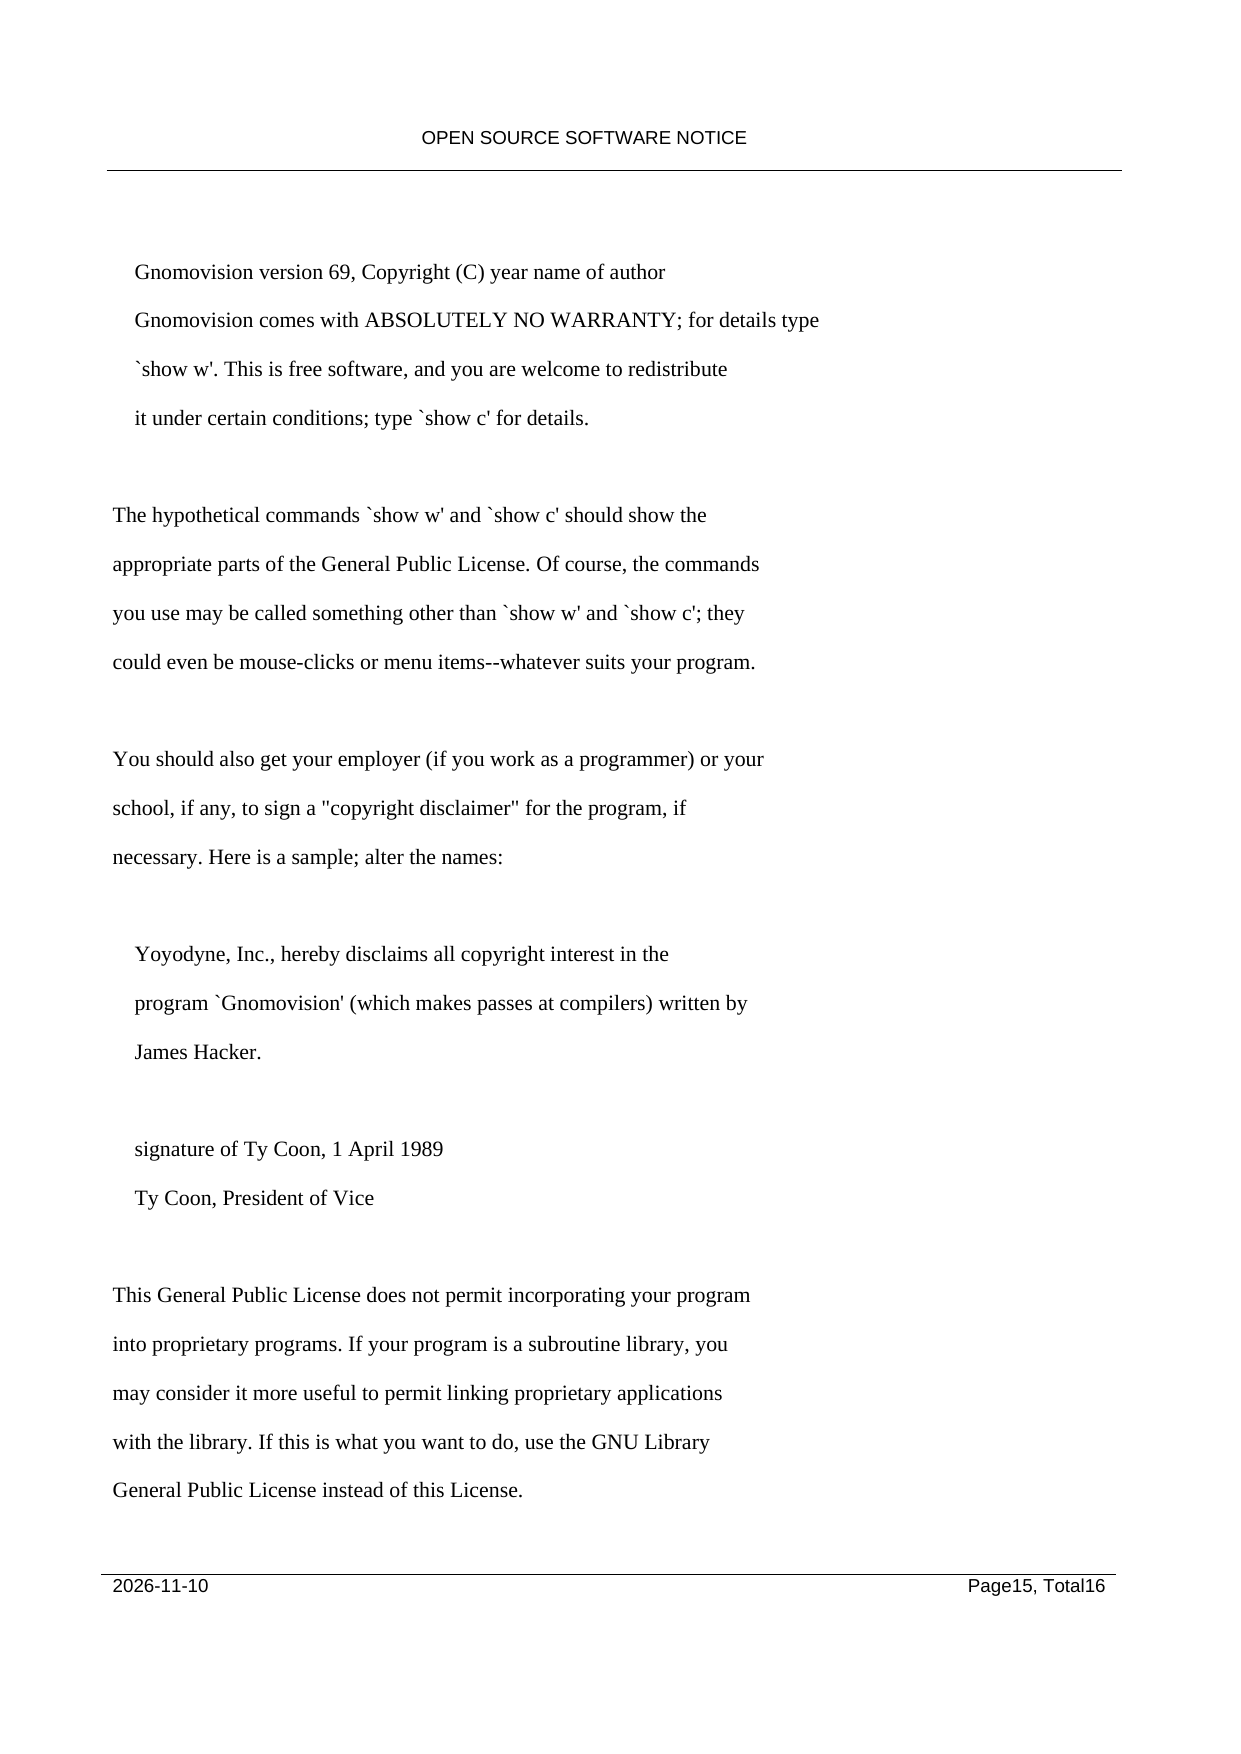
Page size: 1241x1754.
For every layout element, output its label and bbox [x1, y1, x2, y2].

text [112, 206, 1128, 1555]
